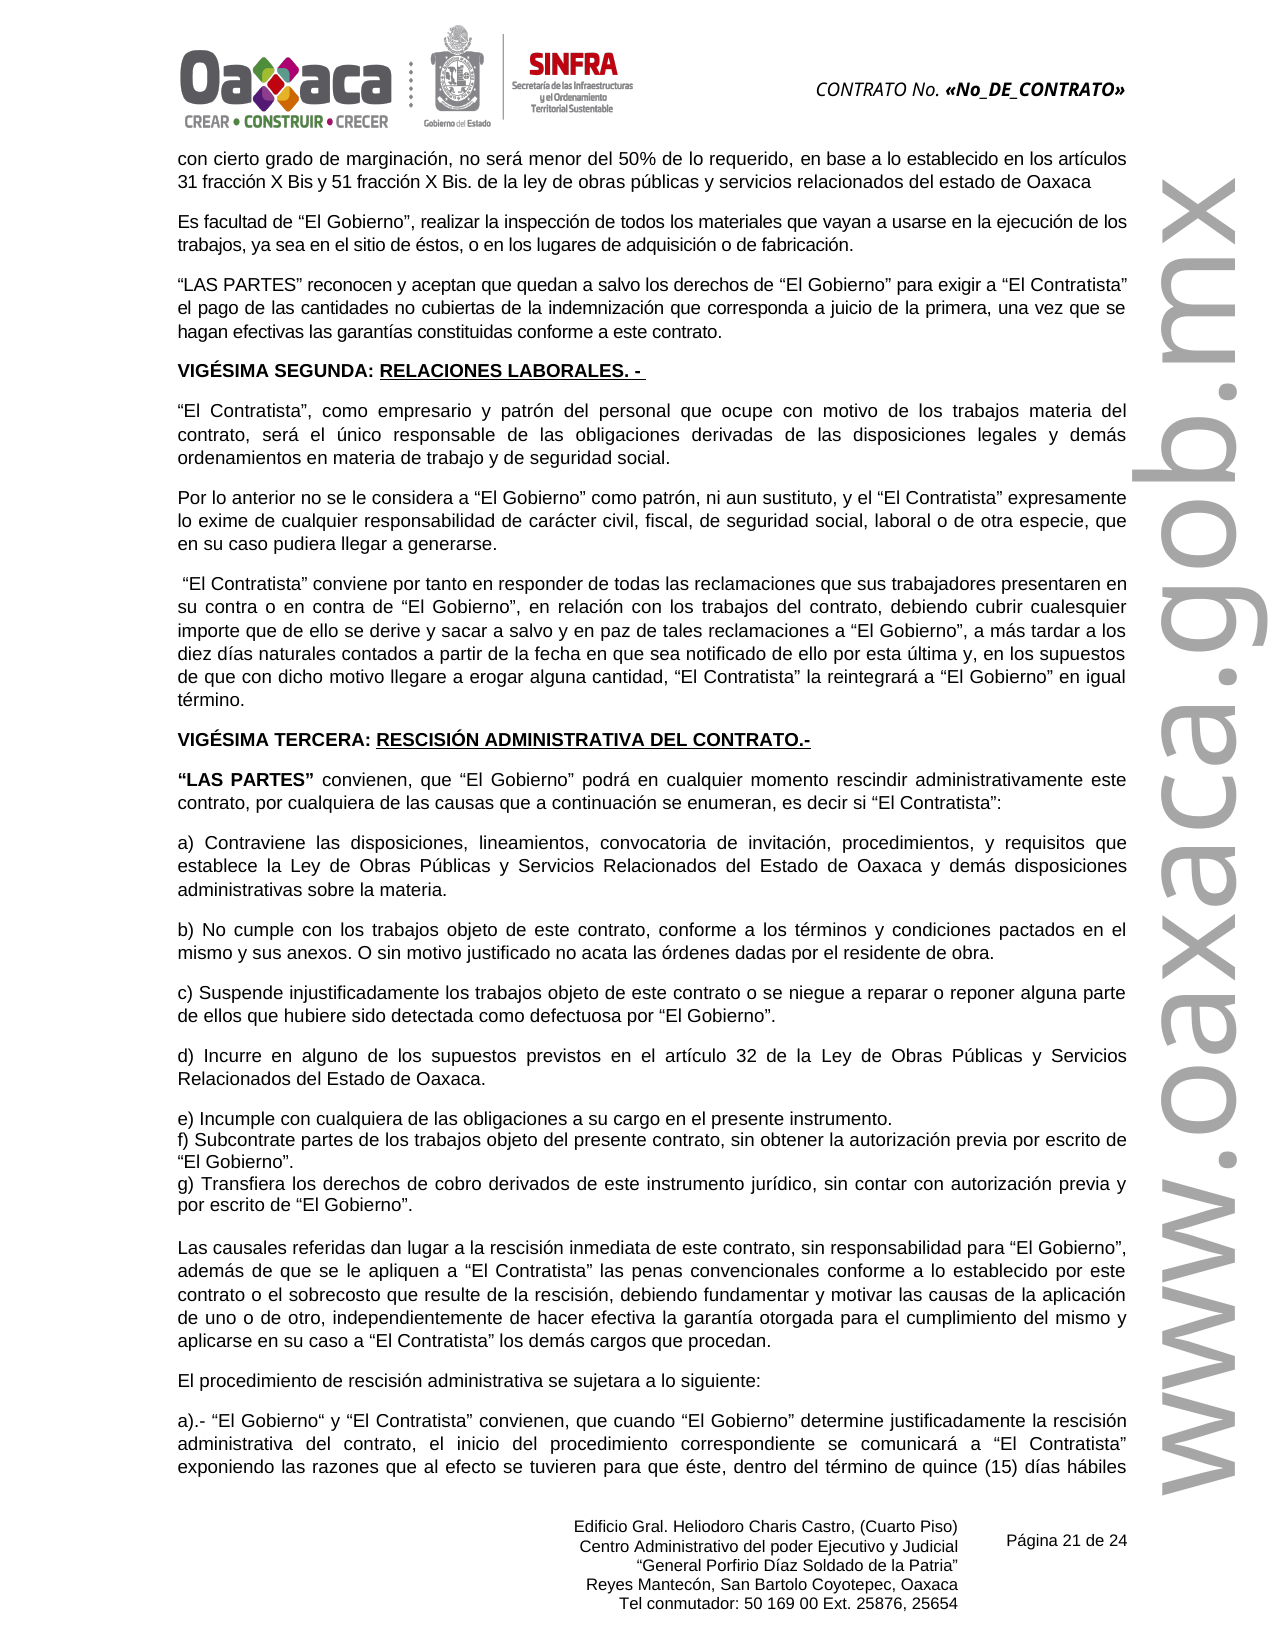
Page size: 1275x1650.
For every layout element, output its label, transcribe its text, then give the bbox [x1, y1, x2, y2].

text b) No cumple con los trabajos objeto de este contrato, conforme a los términos y condiciones pactados en el mismo y sus anexos. O sin motivo justificado no acata las órdenes dadas por el residente de obra. [177, 918, 1127, 963]
text e) Incumple con cualquiera de las obligaciones a su cargo en el presente instrumento. [177, 1108, 1127, 1129]
text Por lo anterior no se le considera a “El Gobierno” como patrón, ni aun sustituto, y el “El Contratista” expresamente lo exime de cualquier responsabilidad de carácter civil, fiscal, de seguridad social, laboral o de otra especie, que en su caso pudiera llegar a generarse. [177, 487, 1127, 554]
text “El Contratista” conviene por tanto en responder de todas las reclamaciones que sus trabajadores presentaren en su contra o en contra de “El Gobierno”, en relación con los trabajos del contrato, debiendo cubrir cualesquier importe que de ello se derive y sacar a salvo y en paz de tales reclamaciones a “El Gobierno”, a más tardar a los diez días naturales contados a partir de la fecha en que sea notificado de ello por esta última y, en los supuestos de que con dicho motivo llegare a erogar alguna cantidad, “El Contratista” la reintegrará a “El Gobierno” en igual término. [177, 573, 1127, 711]
text Es facultad de “El Gobierno”, realizar la inspección de todos los materiales que vayan a usarse en la ejecución de los trabajos, ya sea en el sitio de éstos, o en los lugares de adquisición o de fabricación. [177, 211, 1127, 256]
text d) Incurre en alguno de los supuestos previstos en el artículo 32 de la Ley de Obras Públicas y Servicios Relacionados del Estado de Oaxaca. [177, 1044, 1127, 1089]
text VIGÉSIMA TERCERA: RESCISIÓN ADMINISTRATIVA DEL CONTRATO.- [177, 729, 1127, 751]
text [177, 1410, 1127, 1478]
text f) Subcontrate partes de los trabajos objeto del presente contrato, sin obtener la autorización previa por escrito de “El Gobierno”. [177, 1129, 1127, 1172]
text “LAS PARTES” convienen, que “El Gobierno” podrá en cualquier momento rescindir administrativamente este contrato, por cualquiera de las causas que a continuación se enumeran, es decir si “El Contratista”: [177, 769, 1127, 814]
text g) Transfiera los derechos de cobro derivados de este instrumento jurídico, sin contar con autorización previa y por escrito de “El Gobierno”. [177, 1172, 1127, 1216]
text El procedimiento de rescisión administrativa se sujetara a lo siguiente: [177, 1370, 1127, 1391]
picture [154, 17, 659, 131]
text “LAS PARTES” reconocen y aceptan que quedan a salvo los derechos de “El Gobierno” para exigir a “El Contratista” el pago de las cantidades no cubiertas de la indemnización que corresponda a juicio de la primera, una vez que se hagan efectivas las garantías constituidas conforme a este contrato. [177, 274, 1127, 342]
text VIGÉSIMA SEGUNDA: RELACIONES LABORALES. - [177, 360, 1127, 382]
text “El Contratista”, como empresario y patrón del personal que ocupe con motivo de los trabajos materia del contrato, será el único responsable de las obligaciones derivadas de las disposiciones legales y demás ordenamientos en materia de trabajo y de seguridad social. [177, 400, 1127, 468]
text Las causales referidas dan lugar a la rescisión inmediata de este contrato, sin responsabilidad para “El Gobierno”, además de que se le apliquen a “El Contratista” las penas convencionales conforme a lo establecido por este contrato o el sobrecosto que resulte de la rescisión, debiendo fundamentar y motivar las causas de la aplicación de uno o de otro, independientemente de hacer efectiva la garantía otorgada para el cumplimiento del mismo y aplicarse en su caso a “El Contratista” los demás cargos que procedan. [177, 1237, 1127, 1352]
text c) Suspende injustificadamente los trabajos objeto de este contrato o se niegue a reparar o reponer alguna parte de ellos que hubiere sido detectada como defectuosa por “El Gobierno”. [177, 981, 1127, 1026]
text a) Contraviene las disposiciones, lineamientos, convocatoria de invitación, procedimientos, y requisitos que establece la Ley de Obras Públicas y Servicios Relacionados del Estado de Oaxaca y demás disposiciones administrativas sobre la materia. [177, 832, 1127, 900]
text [177, 148, 1127, 192]
